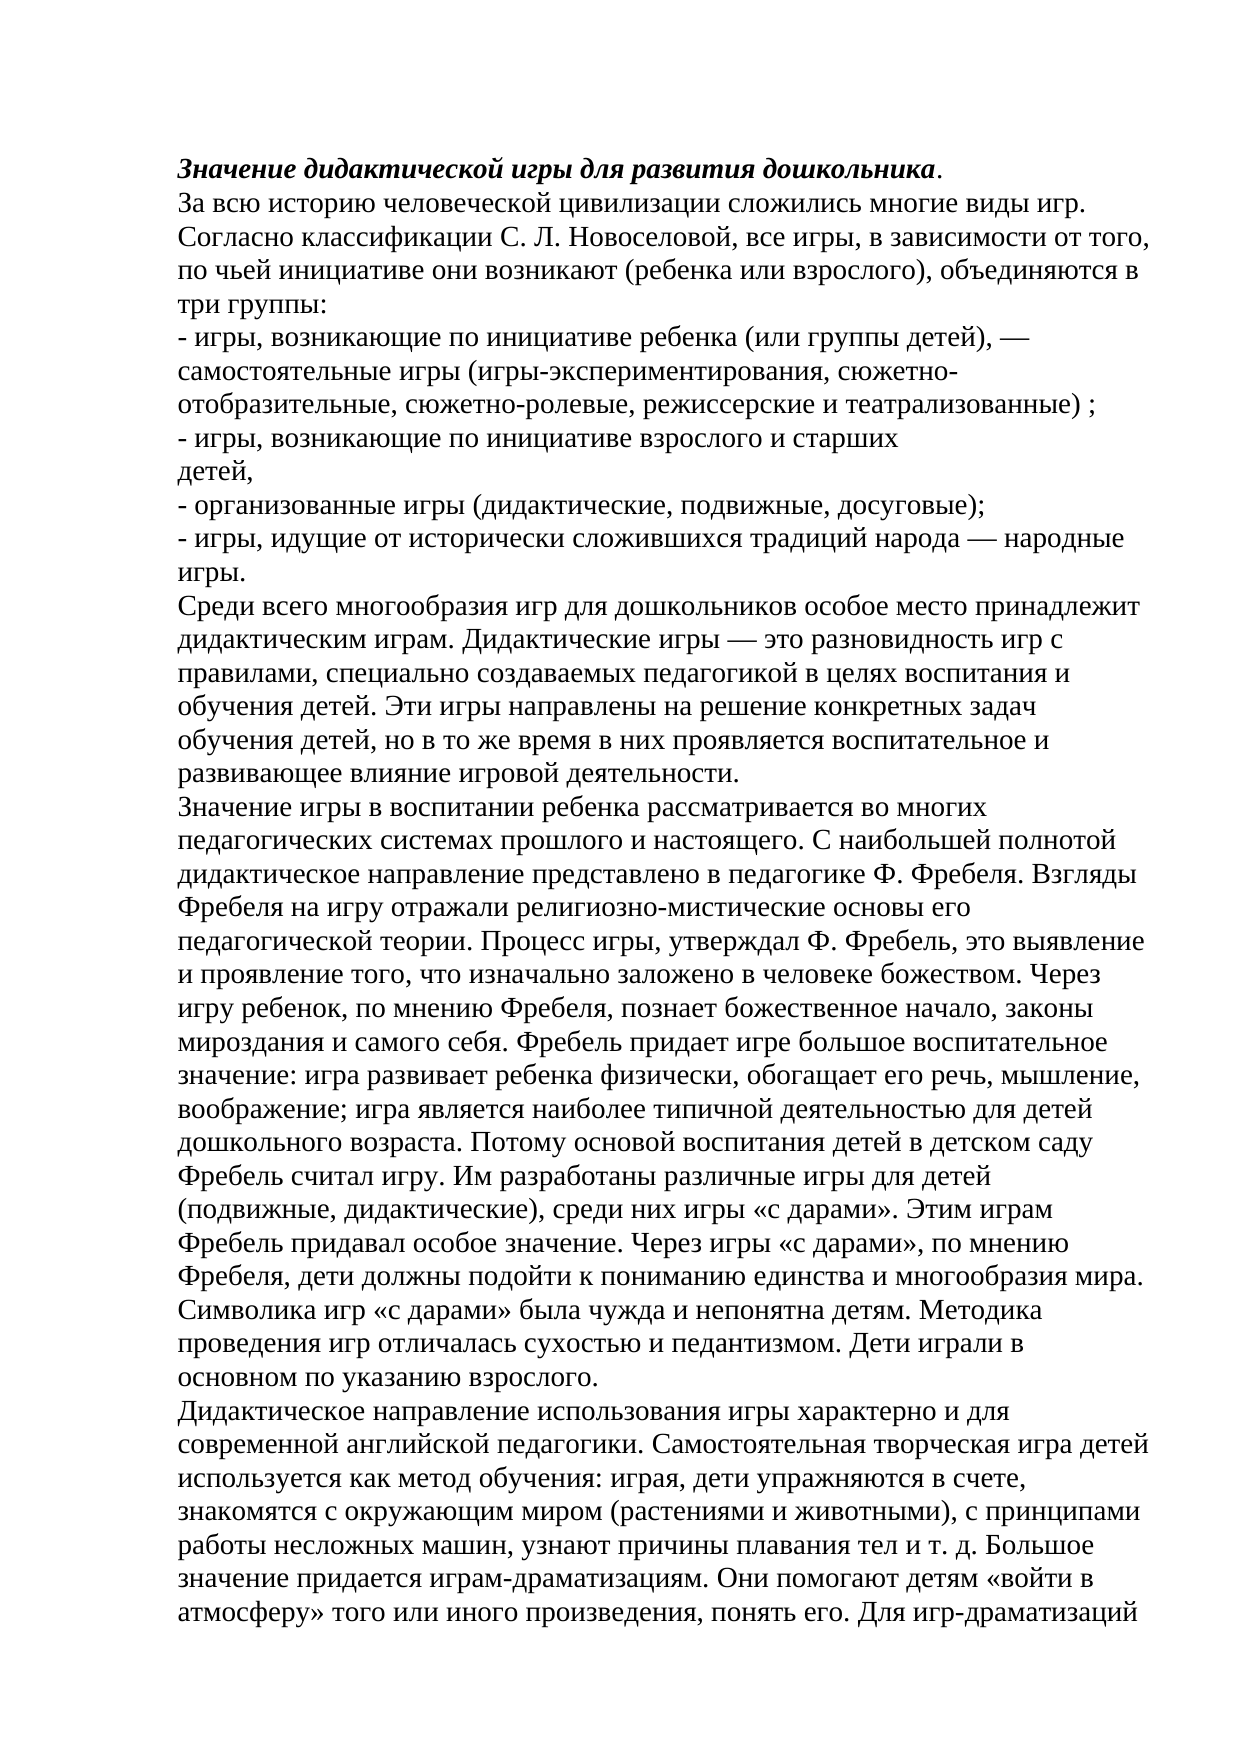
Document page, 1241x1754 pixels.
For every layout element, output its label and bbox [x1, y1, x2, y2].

list [177, 118, 1152, 1627]
